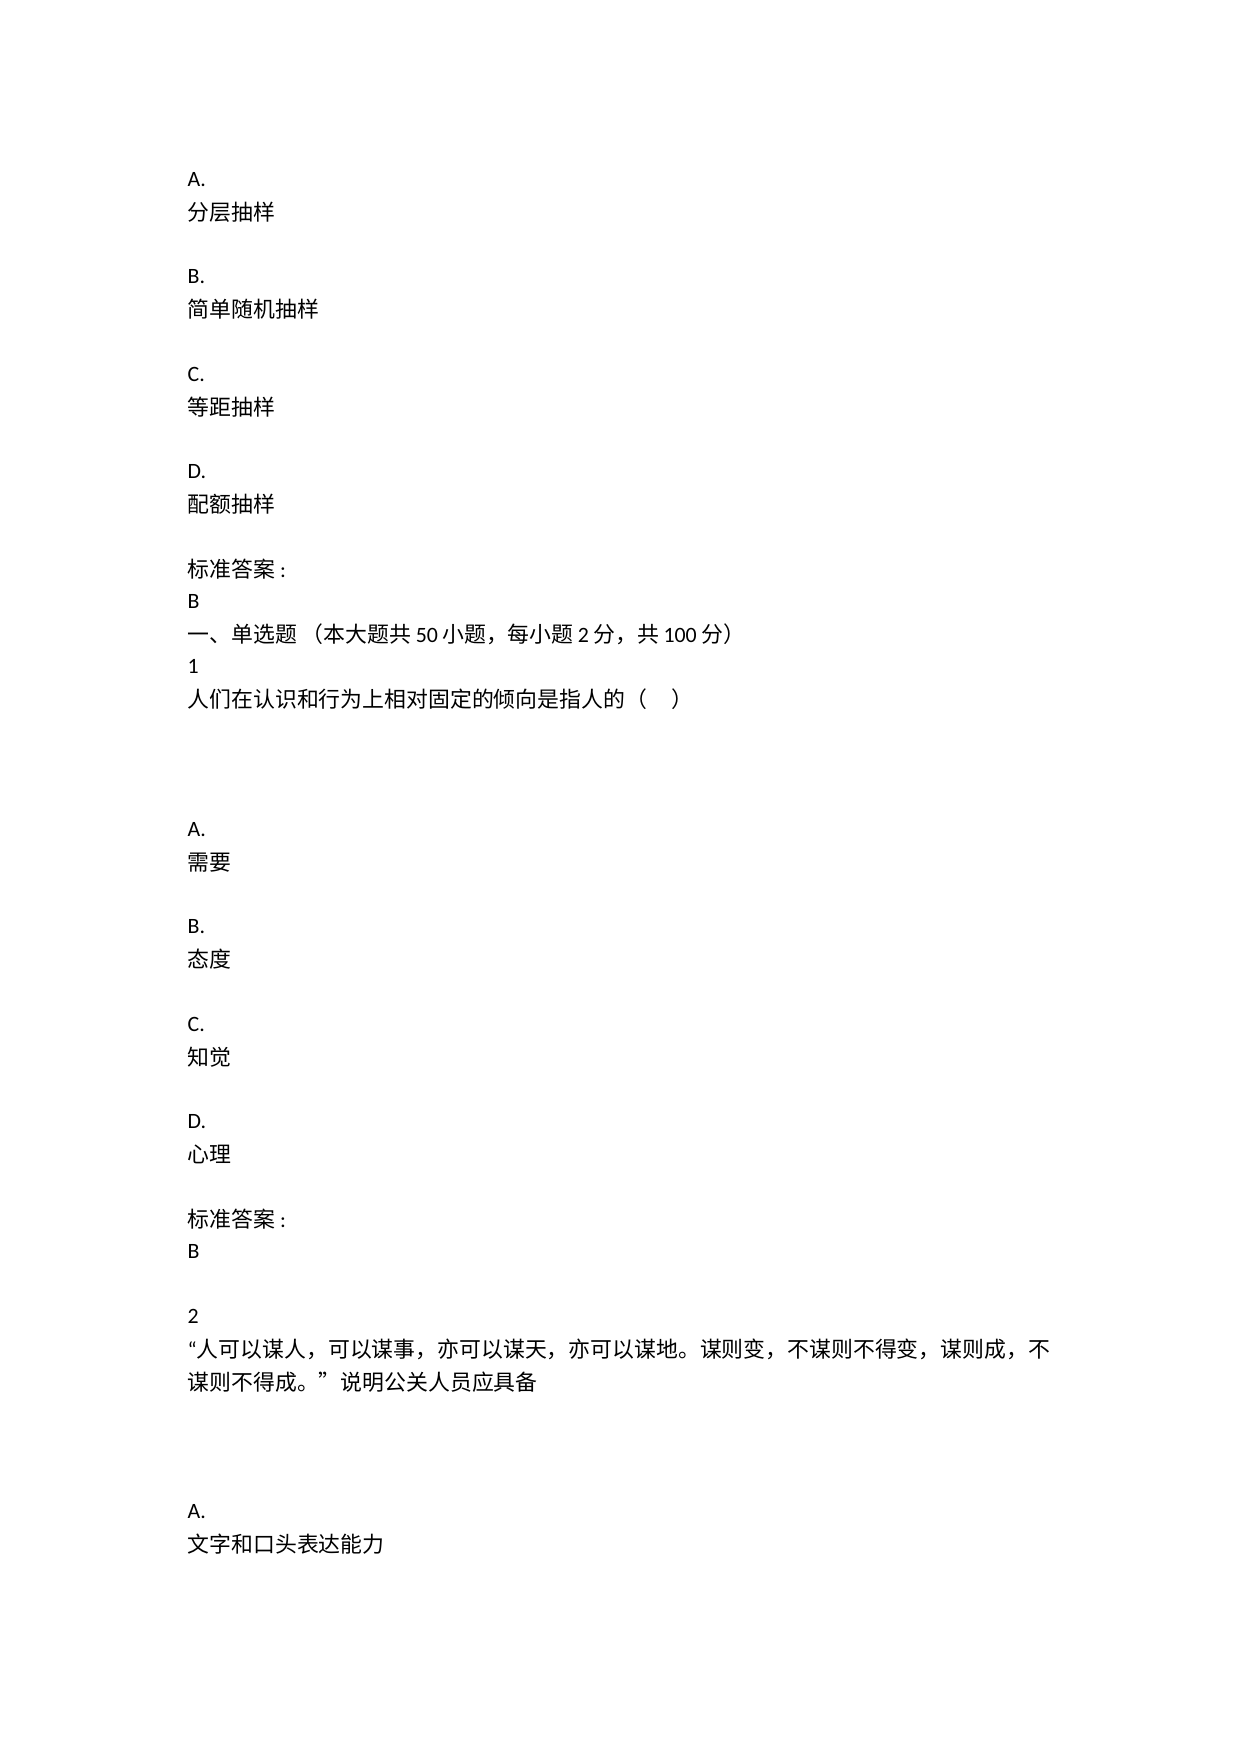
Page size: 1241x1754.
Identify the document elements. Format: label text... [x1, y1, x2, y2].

text B [187, 584, 1053, 617]
text B. [187, 259, 1053, 292]
text B [187, 1234, 1053, 1267]
text 简单随机抽样 [187, 292, 1053, 324]
text A. [187, 812, 1053, 844]
text C. [187, 1007, 1053, 1039]
text 态度 [187, 942, 1053, 974]
text 1 [187, 649, 1053, 682]
text 人们在认识和行为上相对固定的倾向是指人的（ ） [187, 682, 1053, 714]
text 等距抽样 [187, 389, 1053, 422]
text 配额抽样 [187, 487, 1053, 519]
text 需要 [187, 844, 1053, 877]
text 分层抽样 [187, 194, 1053, 227]
text D. [187, 454, 1053, 487]
text D. [187, 1104, 1053, 1137]
text A. [187, 1494, 1053, 1527]
text 心理 [187, 1137, 1053, 1169]
text C. [187, 357, 1053, 389]
text 2 [187, 1299, 1053, 1332]
text 文字和口头表达能力 [187, 1527, 1053, 1559]
text 标准答案 : [187, 1202, 1053, 1234]
text 知觉 [187, 1039, 1053, 1072]
text 标准答案 : [187, 552, 1053, 584]
text “人可以谋人，可以谋事，亦可以谋天，亦可以谋地。谋则变，不谋则不得变，谋则成，不谋则不得成。”说明公关人员应具备 [187, 1332, 1053, 1397]
text A. [187, 162, 1053, 194]
text 一、单选题 （本大题共50小题，每小题2分，共100分） [187, 617, 1053, 649]
text B. [187, 909, 1053, 942]
